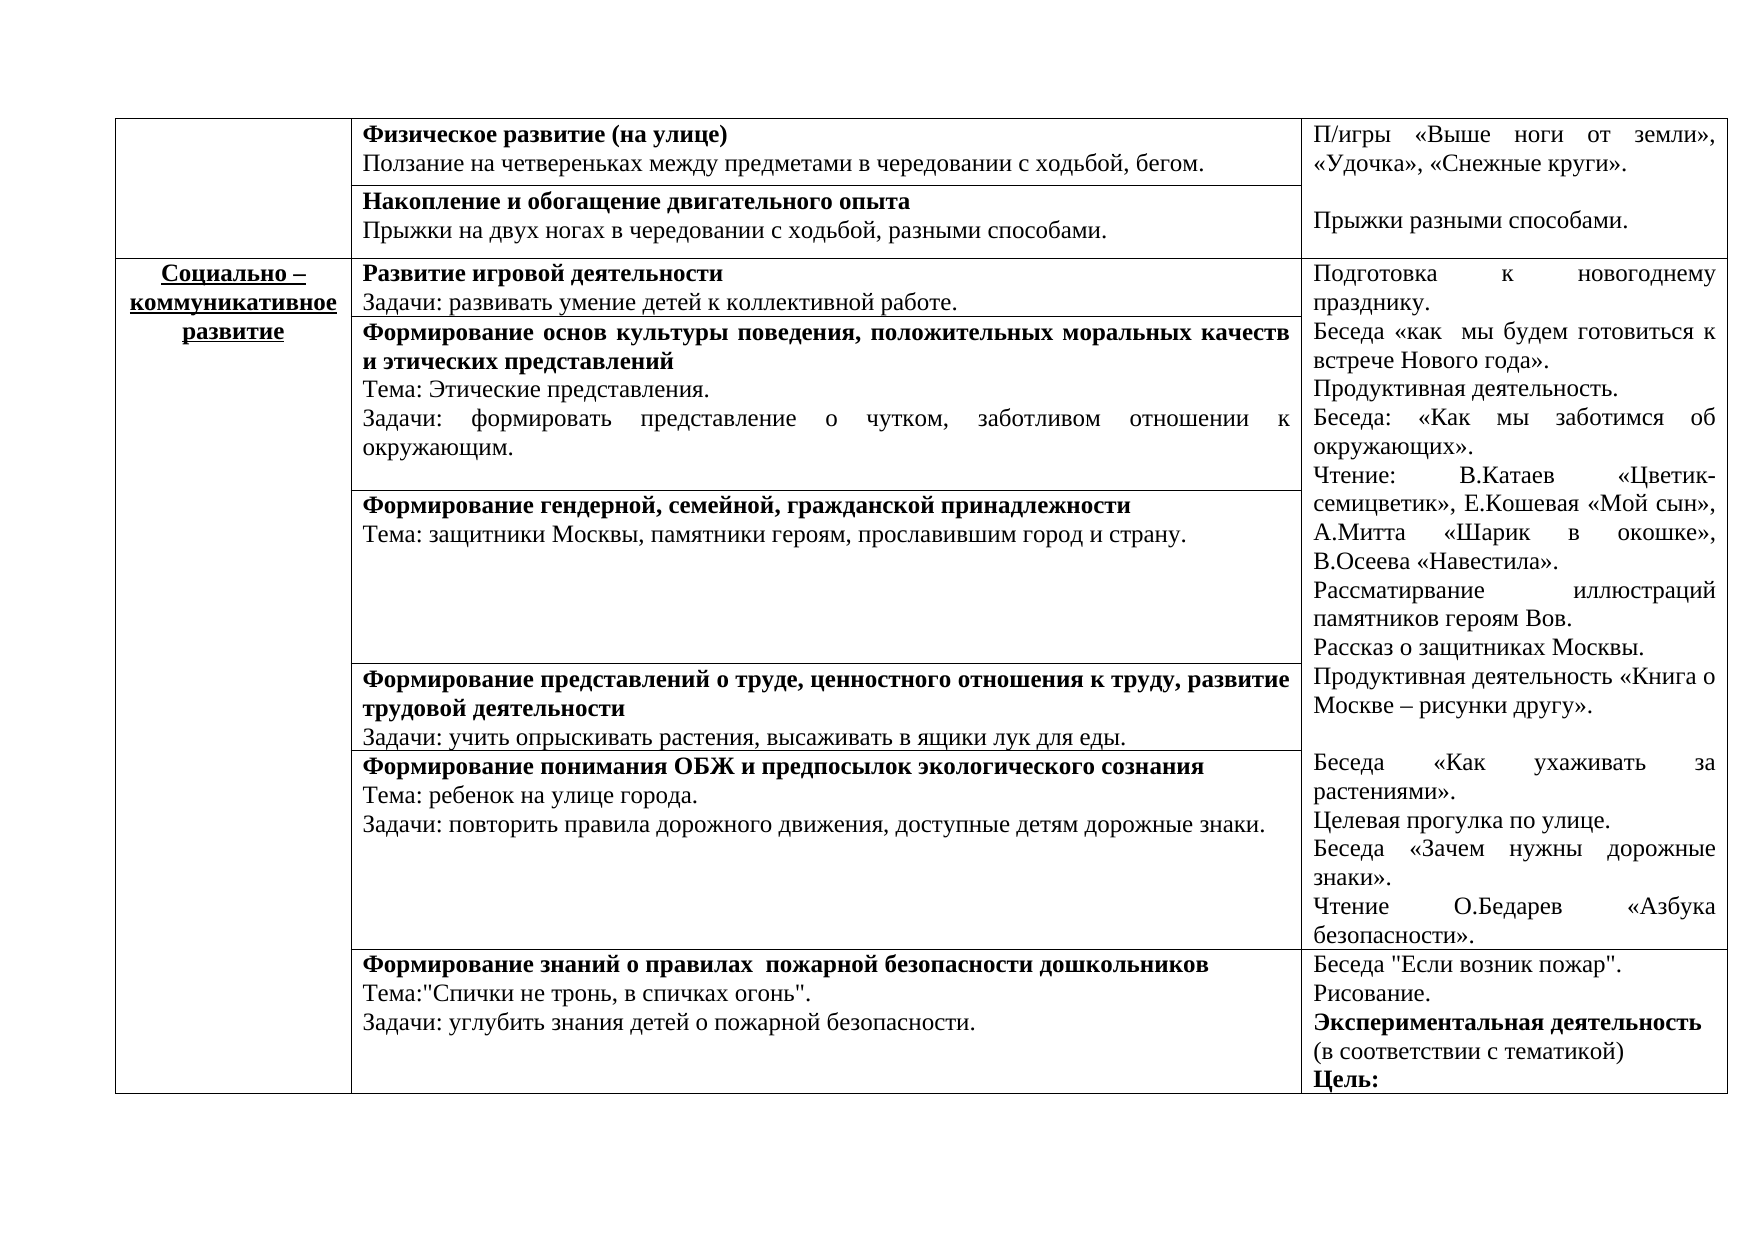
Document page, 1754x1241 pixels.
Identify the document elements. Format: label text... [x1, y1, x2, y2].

table_cell Накопление и обогащение двигательного опыта Прыжки на двух ногах в чередовании с ходьбой, разными способами. [352, 186, 1301, 257]
table_cell Формирование основ культуры поведения, положительных моральных качеств и этических представлений Тема: Этические представления. Задачи: формировать представление о чутком, заботливом отношении к окружающим. [352, 317, 1301, 489]
table_cell Физическое развитие (на улице) Ползание на четвереньках между предметами в чередовании с ходьбой, бегом. [352, 119, 1301, 185]
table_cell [1302, 950, 1727, 1093]
table_cell Развитие игровой деятельности Задачи: развивать умение детей к коллективной работе. [352, 259, 1301, 316]
table_cell Социально – коммуникативное развитие [116, 259, 351, 1093]
table_cell Формирование гендерной, семейной, гражданской принадлежности Тема: защитники Москвы, памятники героям, прославившим город и страну. [352, 491, 1301, 663]
table_cell Подготовка к новогоднему празднику. Беседа «как мы будем готовиться к встрече Нового года». Продуктивная деятельность. Беседа: «Как мы заботимся об окружающих». Чтение: В.Катаев «Цветик-семицветик», Е.Кошевая «Мой сын», А.Митта «Шарик в окошке», В.Осеева «Навестила». Рассматирвание иллюстраций памятников героям Вов. Рассказ о защитниках Москвы. Продуктивная деятельность «Книга о Москве – рисунки другу». Беседа «Как ухаживать за растениями». Целевая прогулка по улице. Беседа «Зачем нужны дорожные знаки». Чтение О.Бедарев «Азбука безопасности». [1302, 259, 1727, 948]
table_cell Формирование представлений о труде, ценностного отношения к труду, развитие трудовой деятельности Задачи: учить опрыскивать растения, высаживать в ящики лук для еды. [352, 664, 1301, 750]
table_cell Формирование понимания ОБЖ и предпосылок экологического сознания Тема: ребенок на улице города. Задачи: повторить правила дорожного движения, доступные детям дорожные знаки. [352, 751, 1301, 948]
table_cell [352, 950, 1301, 1093]
